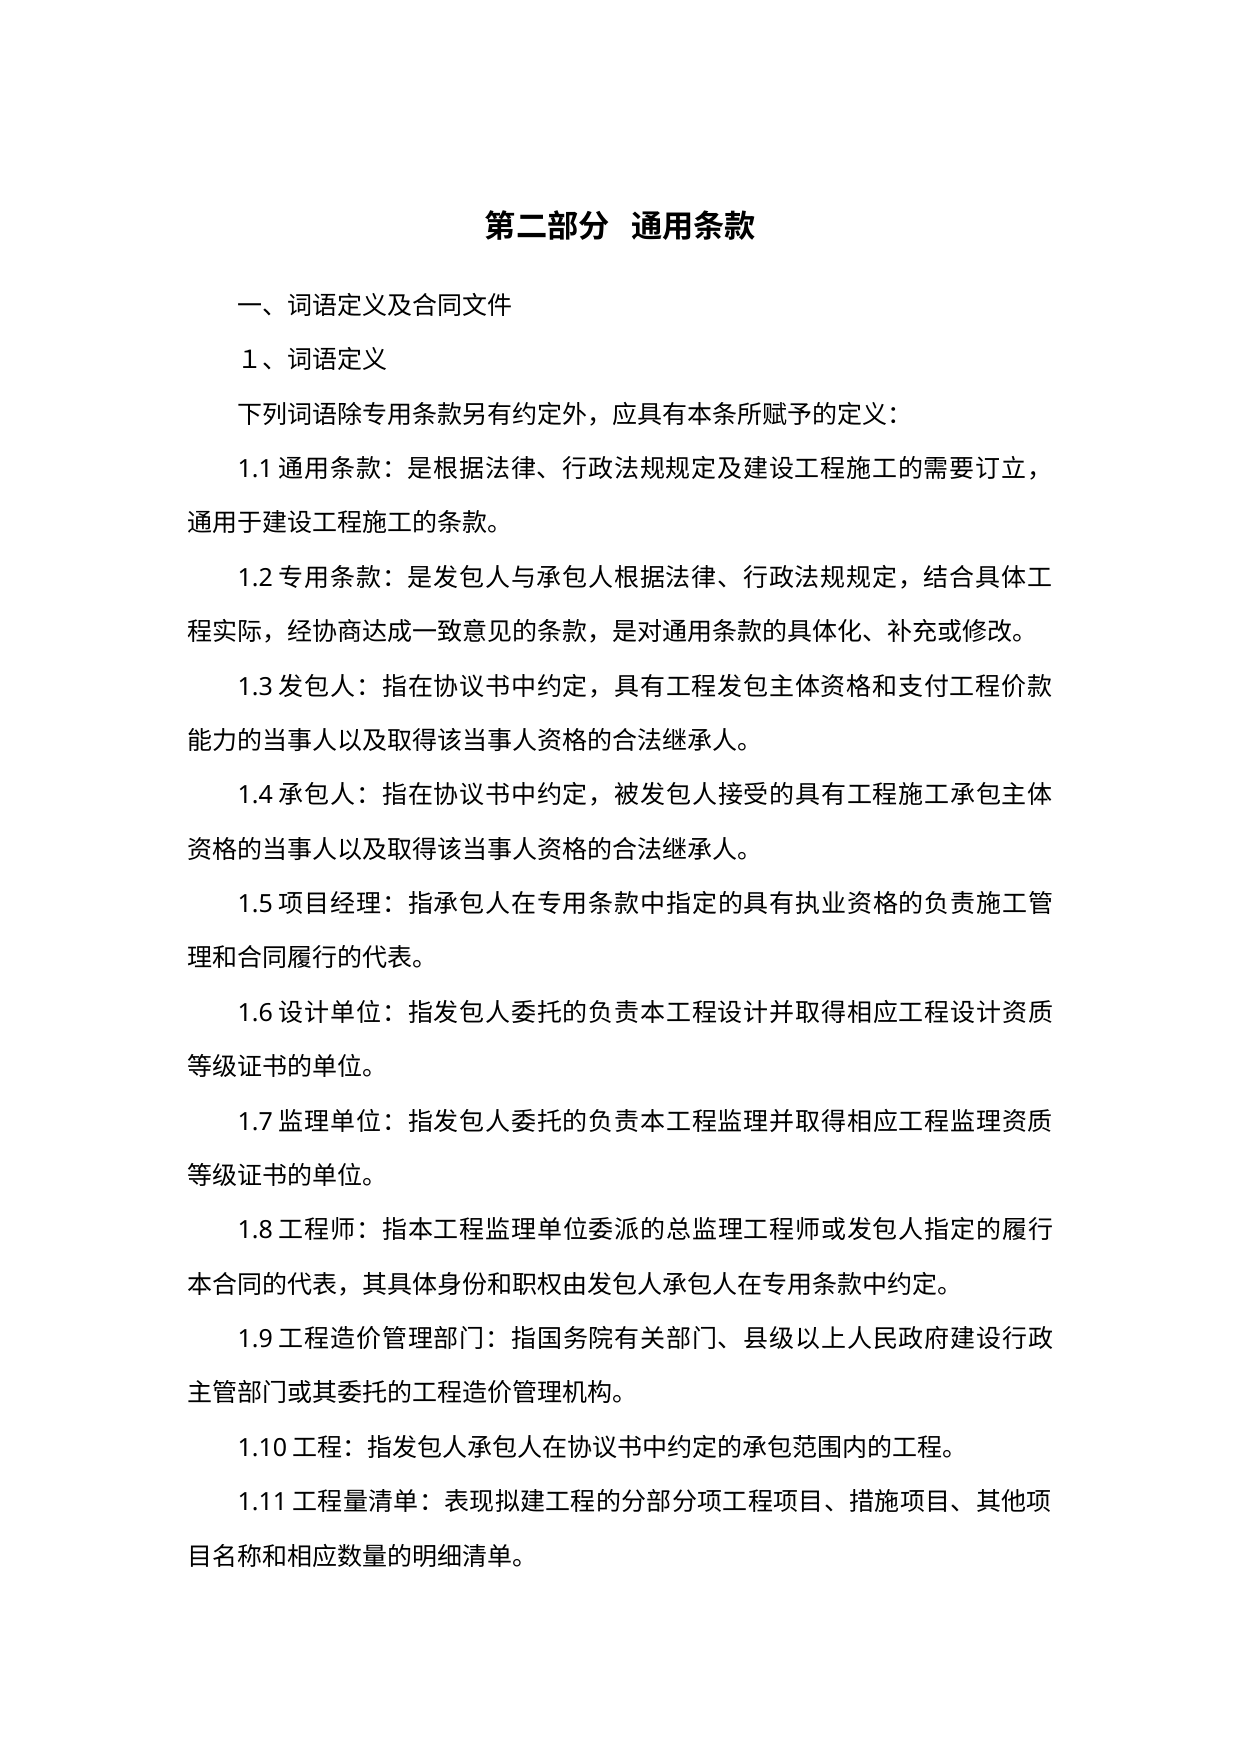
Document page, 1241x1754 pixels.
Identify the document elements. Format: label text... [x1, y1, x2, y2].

text 下列词语除专用条款另有约定外，应具有本条所赋予的定义： [187, 394, 1053, 430]
text 1.1通用条款：是根据法律、行政法规规定及建设工程施工的需要订立，通用于建设工程施工的条款。 [187, 448, 1053, 539]
text 1.9工程造价管理部门：指国务院有关部门、县级以上人民政府建设行政主管部门或其委托的工程造价管理机构。 [187, 1318, 1053, 1409]
text １、词语定义 [187, 340, 1053, 376]
text 1.3发包人：指在协议书中约定，具有工程发包主体资格和支付工程价款能力的当事人以及取得该当事人资格的合法继承人。 [187, 666, 1053, 757]
text 1.11工程量清单：表现拟建工程的分部分项工程项目、措施项目、其他项目名称和相应数量的明细清单。 [187, 1482, 1053, 1572]
text 1.2专用条款：是发包人与承包人根据法律、行政法规规定，结合具体工程实际，经协商达成一致意见的条款，是对通用条款的具体化、补充或修改。 [187, 557, 1053, 648]
text 1.8工程师：指本工程监理单位委派的总监理工程师或发包人指定的履行本合同的代表，其具体身份和职权由发包人承包人在专用条款中约定。 [187, 1210, 1053, 1300]
text 1.5项目经理：指承包人在专用条款中指定的具有执业资格的负责施工管理和合同履行的代表。 [187, 883, 1053, 974]
text 第二部分 通用条款 [187, 191, 1053, 256]
text 一、词语定义及合同文件 [187, 285, 1053, 322]
text 1.7监理单位：指发包人委托的负责本工程监理并取得相应工程监理资质等级证书的单位。 [187, 1101, 1053, 1192]
text 1.4承包人：指在协议书中约定，被发包人接受的具有工程施工承包主体资格的当事人以及取得该当事人资格的合法继承人。 [187, 775, 1053, 865]
text 1.10工程：指发包人承包人在协议书中约定的承包范围内的工程。 [187, 1427, 1053, 1463]
text 1.6设计单位：指发包人委托的负责本工程设计并取得相应工程设计资质等级证书的单位。 [187, 992, 1053, 1083]
